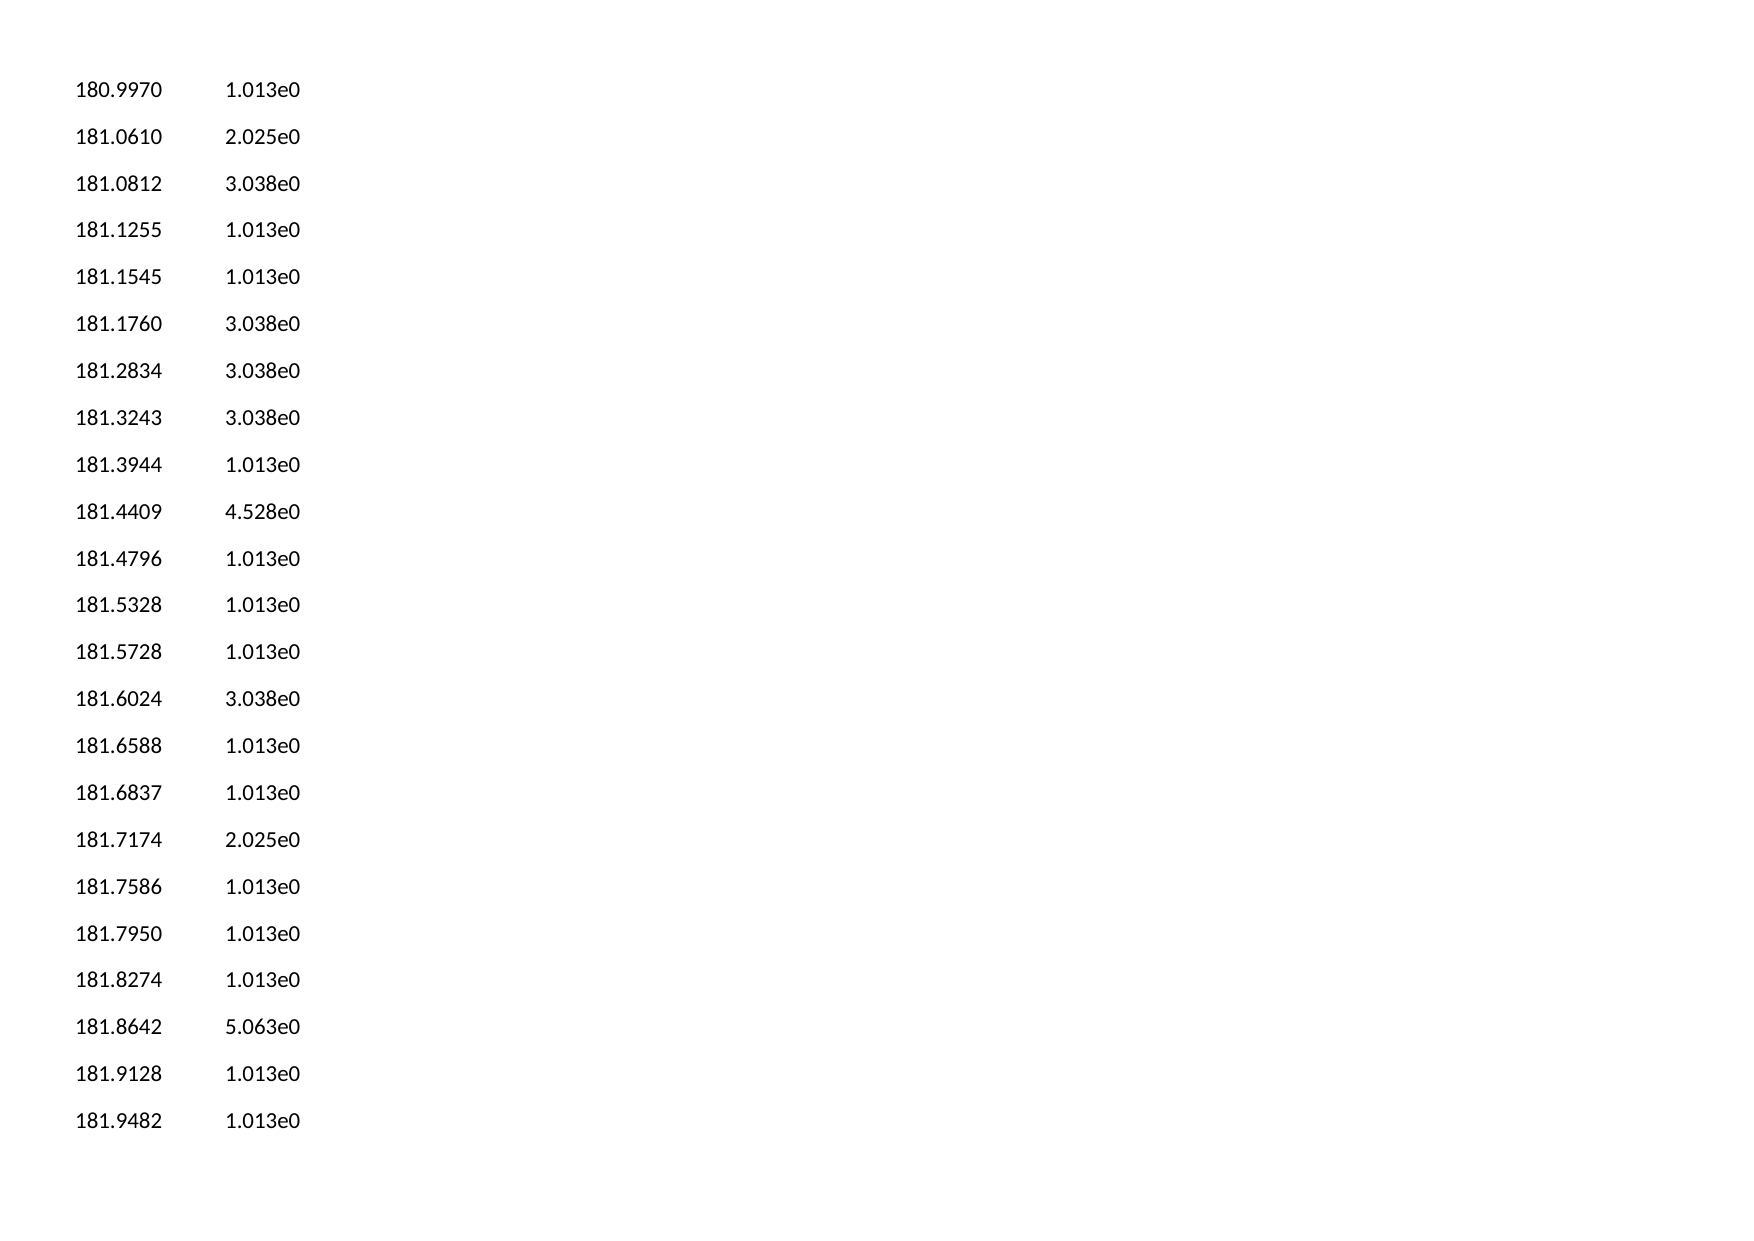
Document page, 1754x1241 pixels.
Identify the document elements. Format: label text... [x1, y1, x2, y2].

text 181.5328 1.013e0 [75, 591, 1679, 619]
text 181.5728 1.013e0 [75, 637, 1679, 666]
text 181.1760 3.038e0 [75, 309, 1679, 337]
text 181.7950 1.013e0 [75, 919, 1679, 947]
text 181.3243 3.038e0 [75, 403, 1679, 431]
text 181.9482 1.013e0 [75, 1106, 1679, 1134]
text 181.2834 3.038e0 [75, 356, 1679, 384]
text 181.7174 2.025e0 [75, 825, 1679, 853]
text 181.8274 1.013e0 [75, 966, 1679, 994]
text 181.8642 5.063e0 [75, 1012, 1679, 1041]
text 181.3944 1.013e0 [75, 450, 1679, 478]
text 181.0812 3.038e0 [75, 169, 1679, 197]
text 181.4409 4.528e0 [75, 497, 1679, 525]
text 181.1255 1.013e0 [75, 216, 1679, 244]
text 181.6024 3.038e0 [75, 684, 1679, 712]
text 181.1545 1.013e0 [75, 262, 1679, 291]
text 181.9128 1.013e0 [75, 1059, 1679, 1087]
text 181.6588 1.013e0 [75, 731, 1679, 759]
text 181.6837 1.013e0 [75, 778, 1679, 806]
text 180.9970 1.013e0 [75, 75, 1679, 103]
text 181.0610 2.025e0 [75, 122, 1679, 150]
text 181.7586 1.013e0 [75, 872, 1679, 900]
text 181.4796 1.013e0 [75, 544, 1679, 572]
